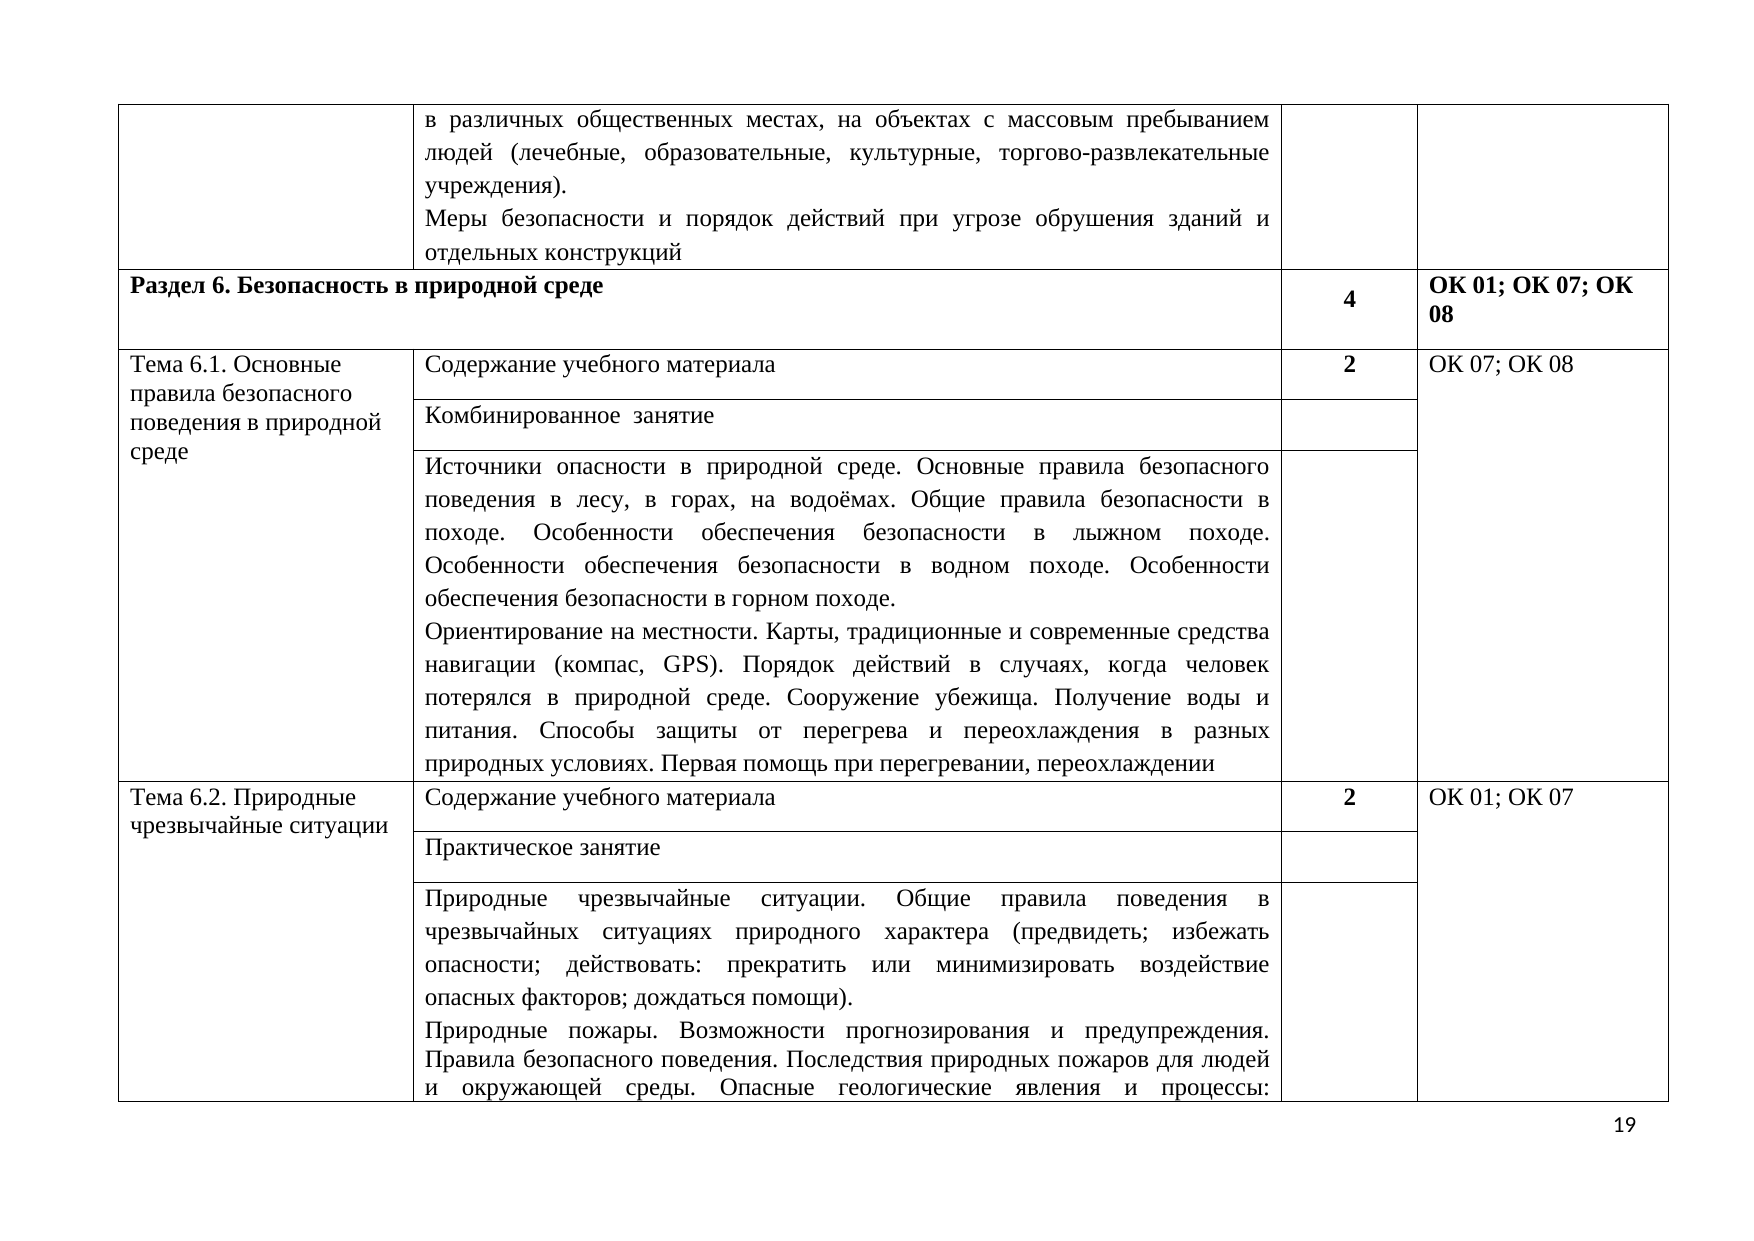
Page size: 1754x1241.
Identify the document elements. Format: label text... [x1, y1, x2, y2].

table_cell [1282, 832, 1417, 882]
table_cell 2 [1282, 782, 1417, 831]
table_cell [1282, 451, 1417, 781]
table_cell 2 [1282, 350, 1417, 399]
table_cell Содержание учебного материала [414, 782, 1281, 831]
table_cell Тема 6.2. Природные чрезвычайные ситуации [119, 782, 413, 1101]
table_cell Источники опасности в природной среде. Основные правила безопасного поведения в лесу, в горах, на водоёмах. Общие правила безопасности в походе. Особенности обеспечения безопасности в лыжном походе. Особенности обеспечения безопасности в водном походе. Особенности обеспечения безопасности в горном походе. Ориентирование на местности. Карты, традиционные и современные средства навигации (компас, GPS). Порядок действий в случаях, когда человек потерялся в природной среде. Сооружение убежища. Получение воды и питания. Способы защиты от перегрева и переохлаждения в разных природных условиях. Первая помощь при перегревании, переохлаждении [414, 451, 1281, 781]
table_cell Содержание учебного материала [414, 350, 1281, 399]
table_cell Тема 6.1. Основные правила безопасного поведения в природной среде [119, 350, 413, 781]
table_cell Комбинированное занятие [414, 400, 1281, 450]
table_cell [1282, 105, 1417, 269]
table_cell Раздел 6. Безопасность в природной среде [119, 270, 1281, 348]
table_cell ОК 07; ОК 08 [1418, 350, 1668, 781]
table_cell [414, 105, 1281, 269]
table_cell [1282, 400, 1417, 450]
table_cell 4 [1282, 270, 1417, 348]
table_cell [1282, 883, 1417, 1101]
table_cell ОК 01; ОК 07 [1418, 782, 1668, 1101]
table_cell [414, 883, 1281, 1101]
table_cell Практическое занятие [414, 832, 1281, 882]
table_cell ОК 01; ОК 07; ОК 08 [1418, 270, 1668, 348]
